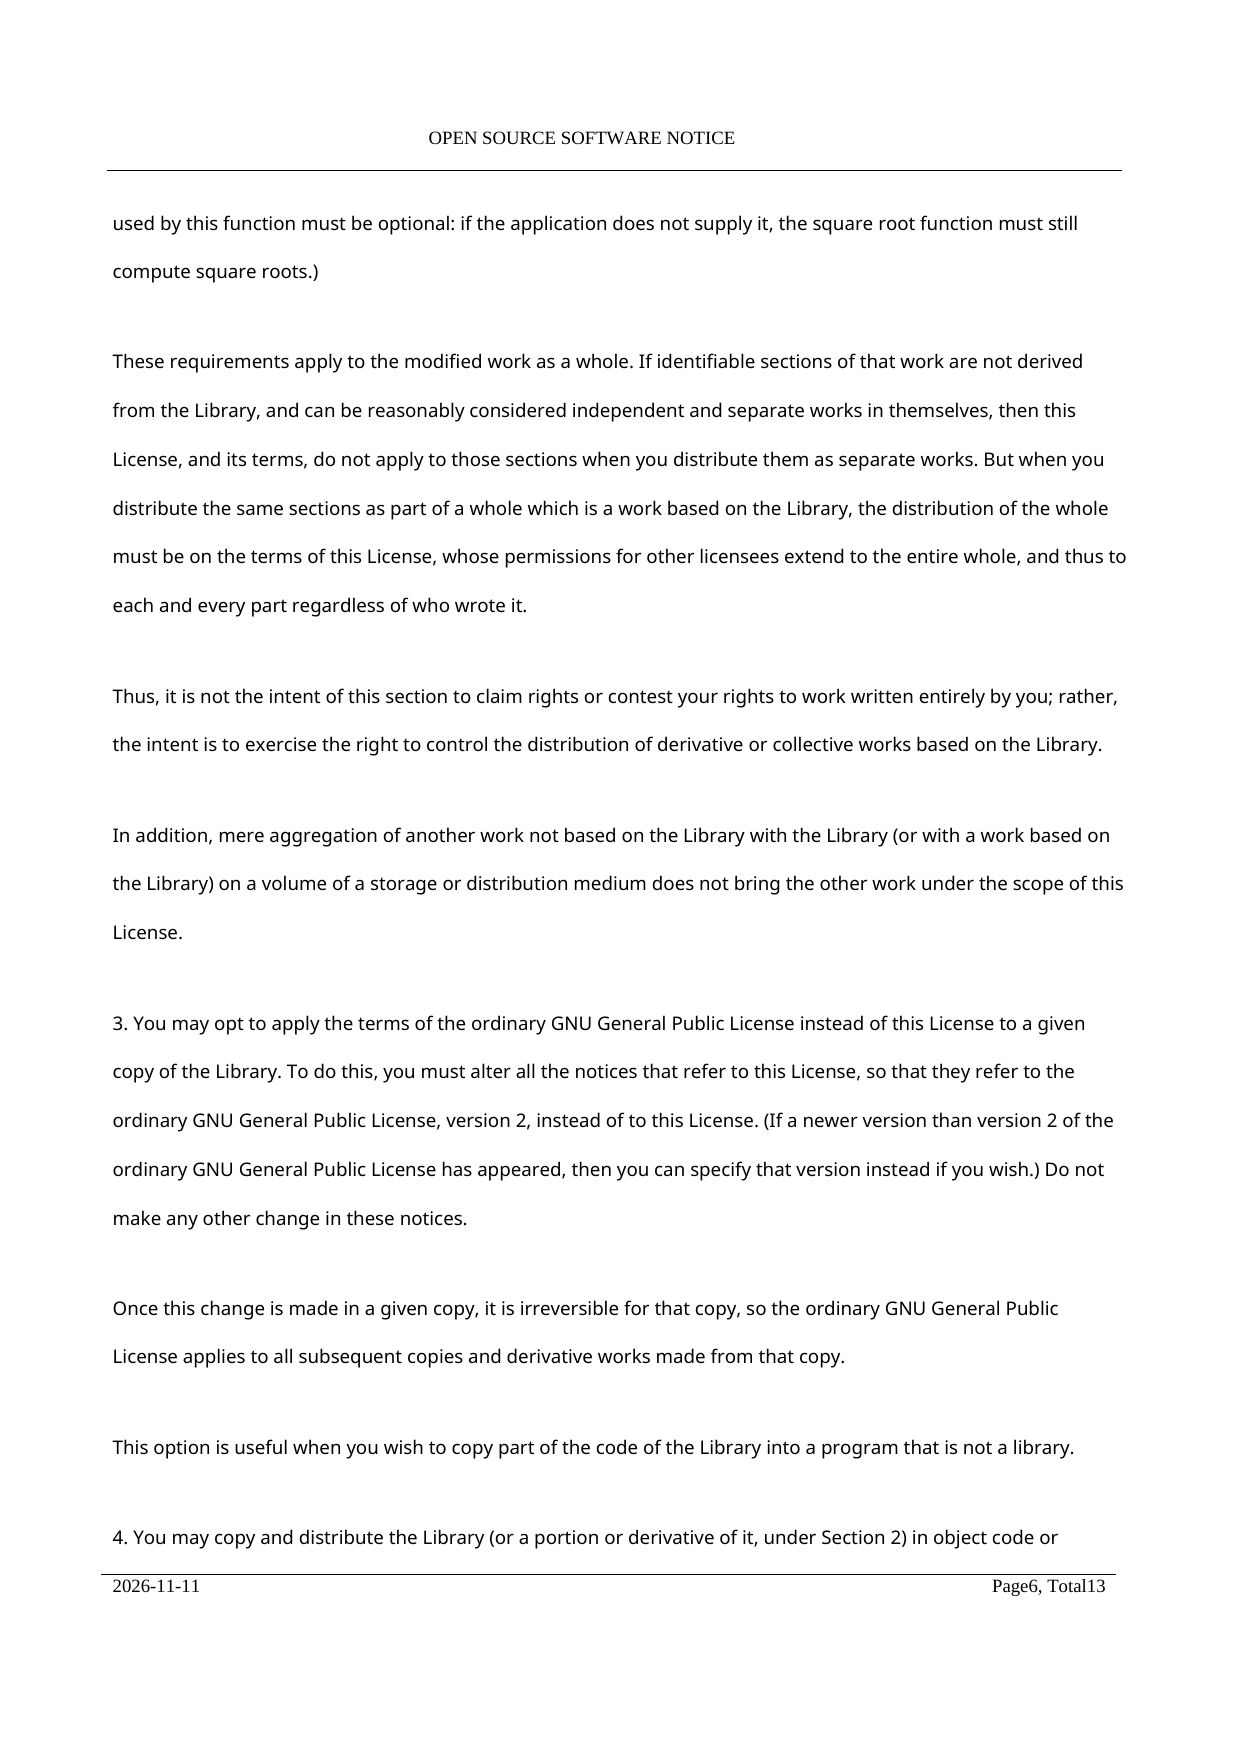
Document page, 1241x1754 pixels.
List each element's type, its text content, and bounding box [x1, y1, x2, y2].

text These requirements apply to the modified work as a whole. If identifiable sections of that work are not derived from the Library, and can be reasonably considered independent and separate works in themselves, then this License, and its terms, do not apply to those sections when you distribute them as separate works. But when you distribute the same sections as part of a whole which is a work based on the Library, the distribution of the whole must be on the terms of this License, whose permissions for other licensees extend to the entire whole, and thus to each and every part regardless of who wrote it. [112, 345, 1128, 622]
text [112, 1521, 1128, 1553]
text This option is useful when you wish to copy part of the code of the Library into a program that is not a library. [112, 1431, 1128, 1463]
text 3. You may opt to apply the terms of the ordinary GNU General Public License instead of this License to a given copy of the Library. To do this, you must alter all the notices that refer to this License, so that they refer to the ordinary GNU General Public License, version 2, instead of to this License. (If a newer version than version 2 of the ordinary GNU General Public License has appeared, then you can specify that version instead if you wish.) Do not make any other change in these notices. [112, 1006, 1128, 1234]
text Thus, it is not the intent of this section to claim rights or contest your rights to work written entirely by you; rather, the intent is to exercise the right to control the distribution of derivative or collective works based on the Library. [112, 679, 1128, 761]
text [112, 206, 1128, 288]
text Once this change is made in a given copy, it is irreversible for that copy, so the ordinary GNU General Public License applies to all subsequent copies and derivative works made from that copy. [112, 1292, 1128, 1373]
text In addition, mere aggregation of another work not based on the Library with the Library (or with a work based on the Library) on a volume of a storage or distribution medium does not bring the other work under the scope of this License. [112, 818, 1128, 948]
